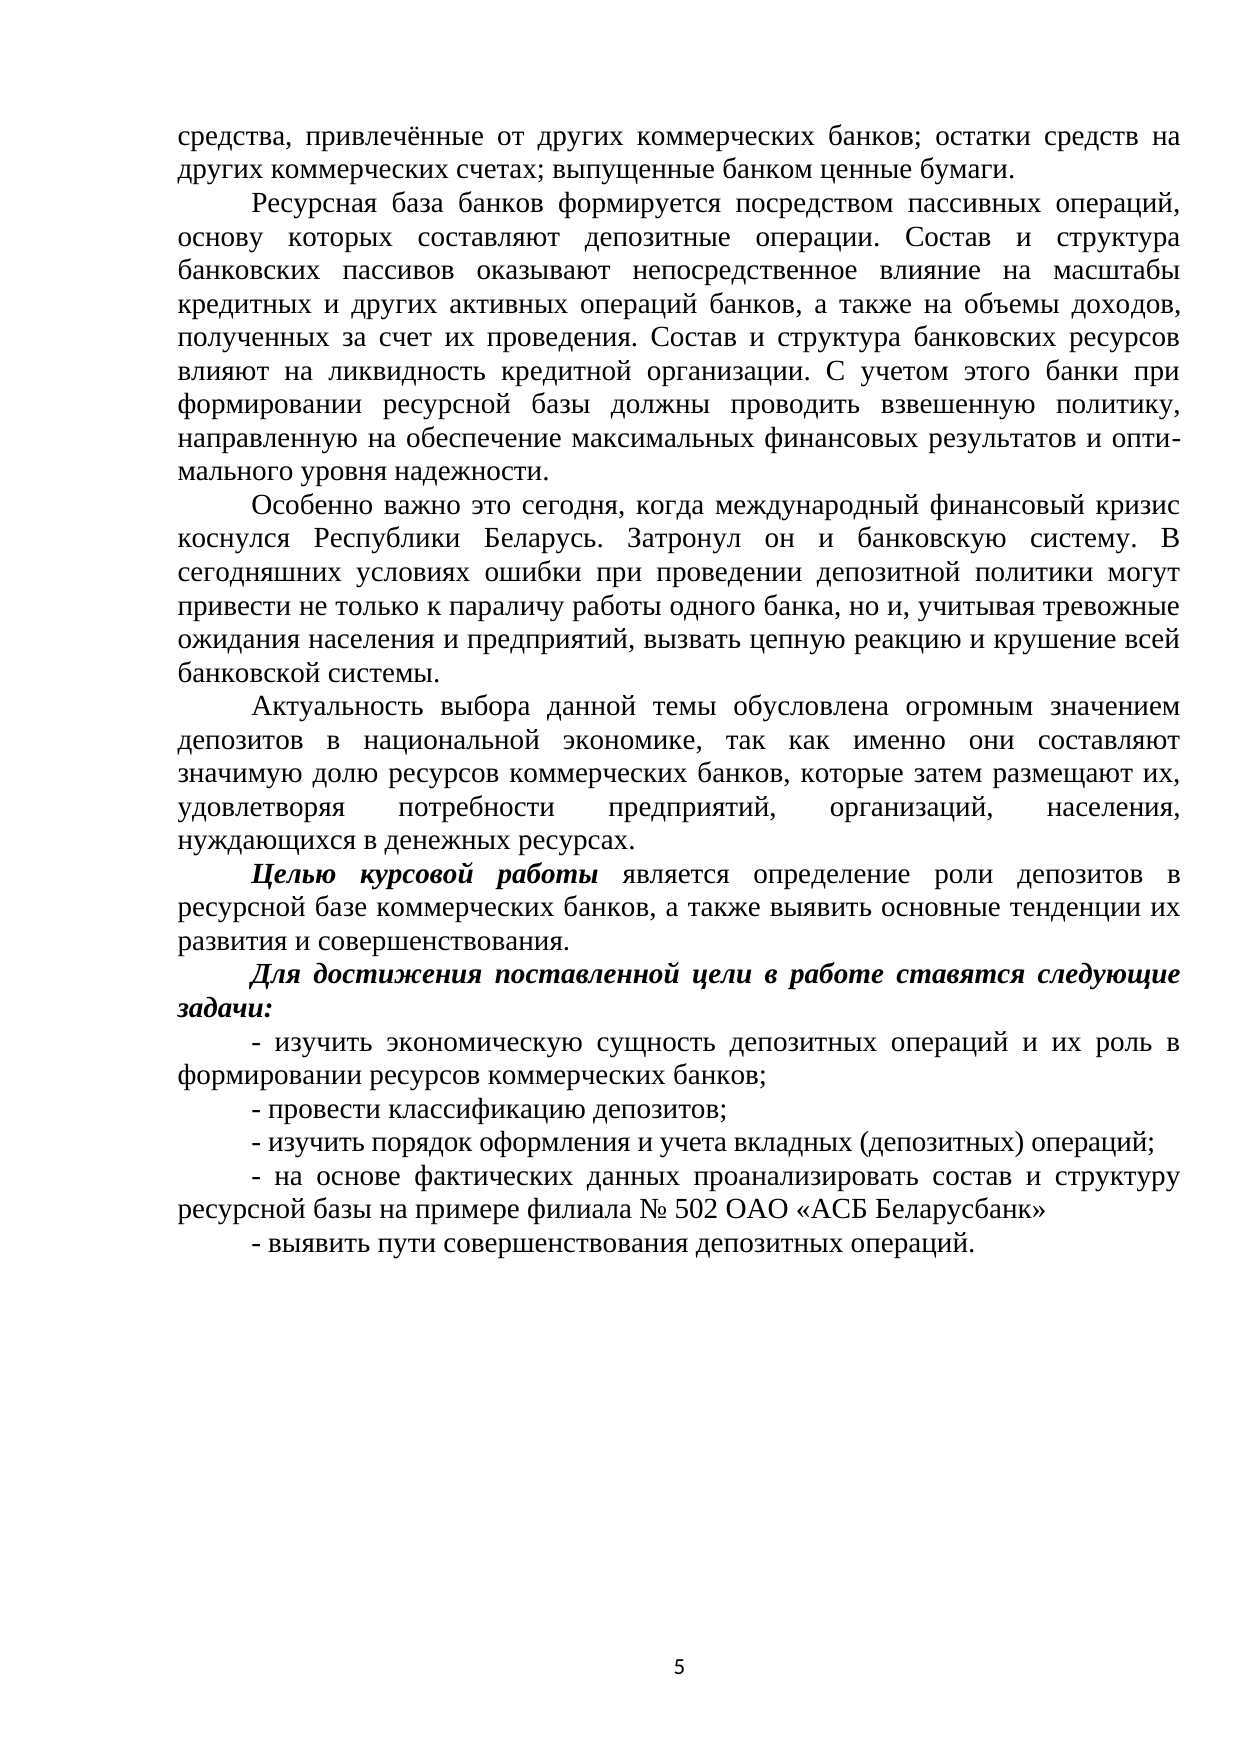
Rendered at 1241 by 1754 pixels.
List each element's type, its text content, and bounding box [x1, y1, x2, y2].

text Для достижения поставленной цели в работе ставятся следующие задачи: [177, 957, 1181, 1024]
text - изучить экономическую сущность депозитных операций и их роль в формировании ресурсов коммерческих банков; [177, 1024, 1181, 1091]
text - провести классификацию депозитов; [177, 1091, 1181, 1124]
text - выявить пути совершенствования депозитных операций. [177, 1225, 1181, 1258]
text Ресурсная база банков формируется посредством пассивных операций, основу которых составляют депозитные операции. Состав и структура банковских пассивов оказывают непосредственное влияние на масштабы кредитных и других активных операций банков, а также на объемы доходов, полученных за счет их проведения. Состав и структура банковских ресурсов влияют на ликвидность кредитной организации. С учетом этого банки при формировании ресурсной базы должны проводить взвешенную политику, направленную на обеспечение максимальных финансовых результатов и оптимального уровня надежности. [177, 185, 1181, 487]
text Целью курсовой работы является определение роли депозитов в ресурсной базе коммерческих банков, а также выявить основные тенденции их развития и совершенствования. [177, 856, 1181, 957]
text - изучить порядок оформления и учета вкладных (депозитных) операций; [177, 1124, 1181, 1158]
text Актуальность выбора данной темы обусловлена огромным значением депозитов в национальной экономике, так как именно они составляют значимую долю ресурсов коммерческих банков, которые затем размещают их, удовлетворяя потребности предприятий, организаций, населения, нуждающихся в денежных ресурсах. [177, 688, 1181, 856]
text - на основе фактических данных проанализировать состав и структуру ресурсной базы на примере филиала № 502 ОАО «АСБ Беларусбанк» [177, 1158, 1181, 1225]
text Особенно важно это сегодня, когда международный финансовый кризис коснулся Республики Беларусь. Затронул он и банковскую систему. В сегодняшних условиях ошибки при проведении депозитной политики могут привести не только к параличу работы одного банка, но и, учитывая тревожные ожидания населения и предприятий, вызвать цепную реакцию и крушение всей банковской системы. [177, 487, 1181, 688]
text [177, 118, 1181, 185]
